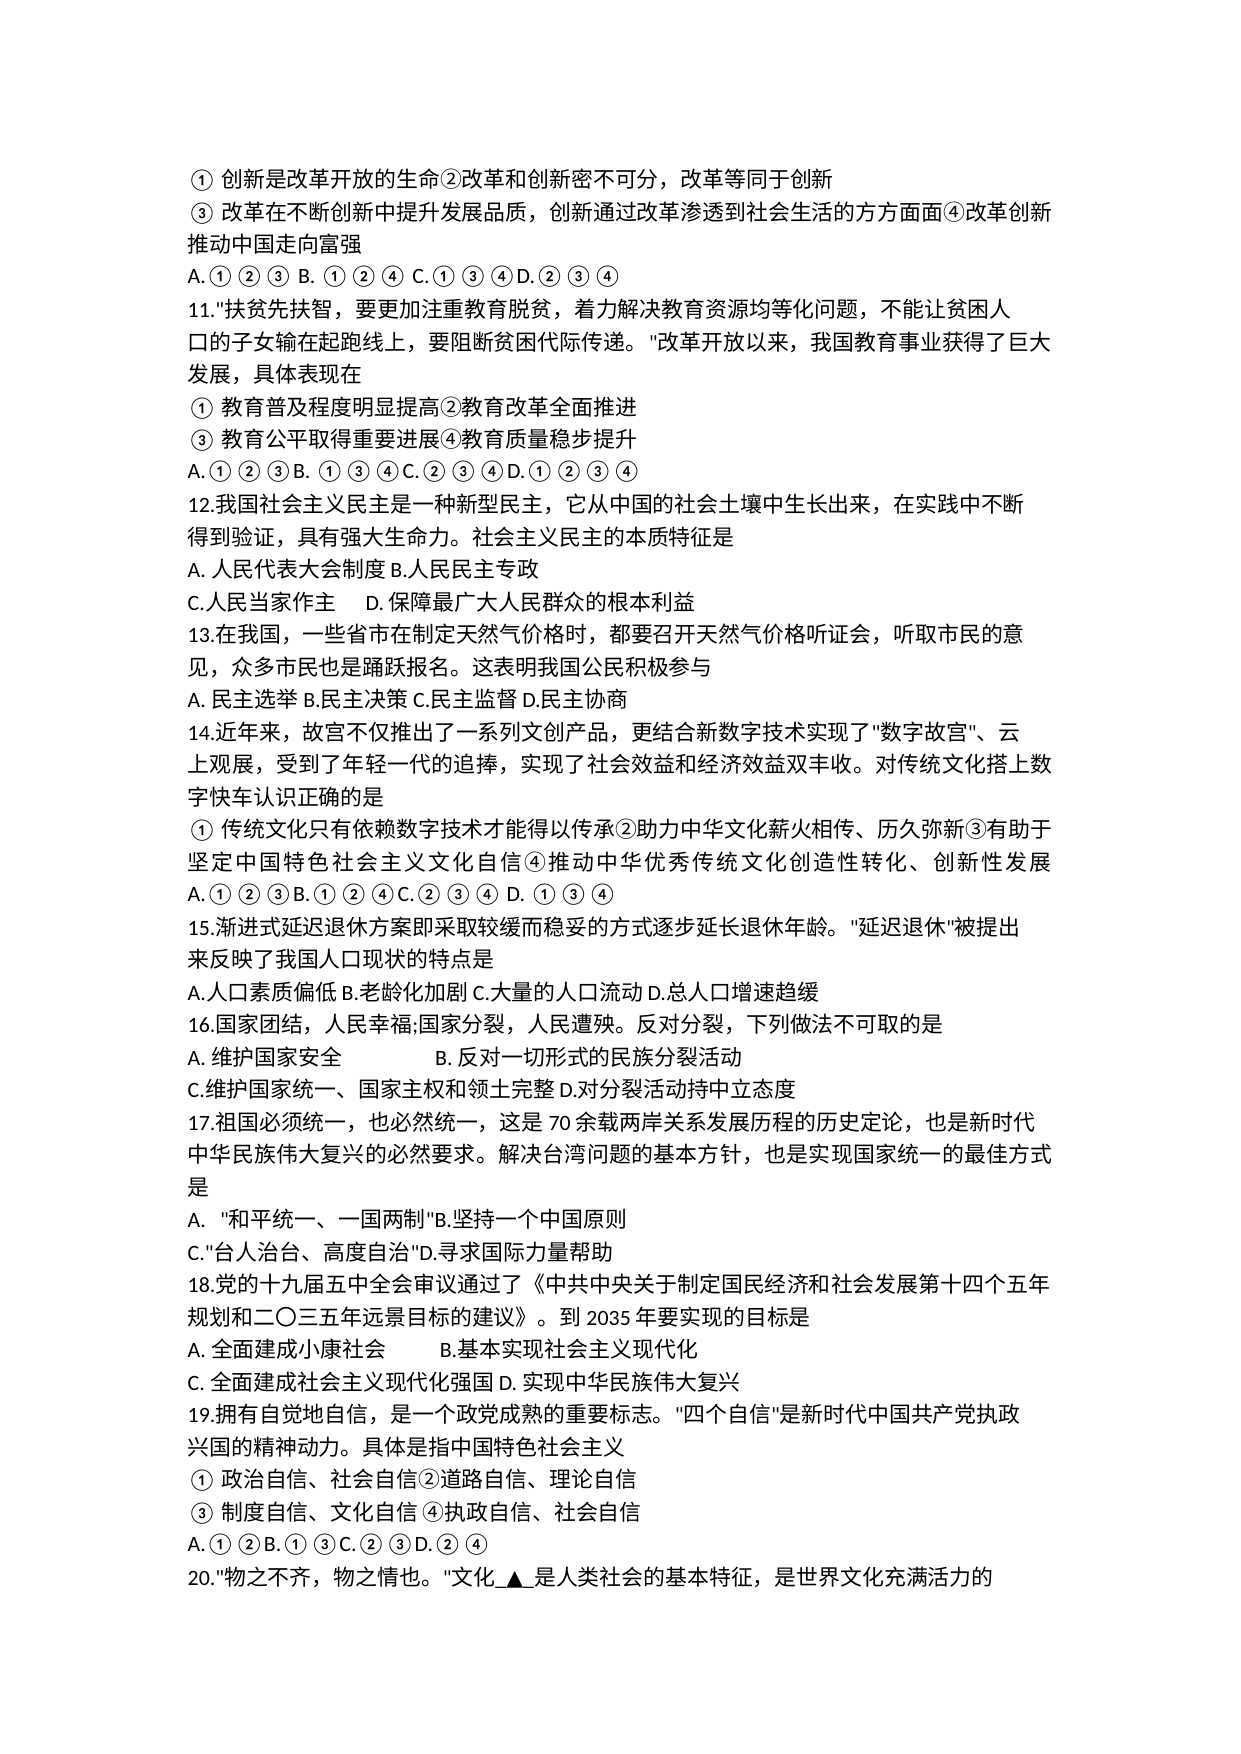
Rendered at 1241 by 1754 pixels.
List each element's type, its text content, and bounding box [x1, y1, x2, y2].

text ①教育普及程度明显提高②教育改革全面推进 [187, 389, 1053, 422]
text A.①②B.①③C.②③D.②④ [187, 1527, 1053, 1559]
text 17.祖国必须统一，也必然统一，这是 70 余载两岸关系发展历程的历史定论，也是新时代 [187, 1104, 1053, 1137]
text A.①②③B. ①③④C.②③④D.①②③④ [187, 454, 1053, 487]
text 13.在我国，一些省市在制定天然气价格时，都要召开天然气价格听证会，听取市民的意 [187, 617, 1053, 649]
text 16.国家团结，人民幸福;国家分裂，人民遭殃。反对分裂，下列做法不可取的是 [187, 1007, 1053, 1039]
text C. 全面建成社会主义现代化强国D. 实现中华民族伟大复兴 [187, 1364, 1053, 1397]
text ①传统文化只有依赖数字技术才能得以传承②助力中华文化薪火相传、历久弥新③有助于坚定中国特色社会主义文化自信④推动中华优秀传统文化创造性转化、创新性发展 A.①②③B.①②④C.②③④ D. ①③④ [187, 812, 1053, 909]
text ③教育公平取得重要进展④教育质量稳步提升 [187, 422, 1053, 454]
text A.人口素质偏低B.老龄化加剧C.大量的人口流动D.总人口增速趋缓 [187, 974, 1053, 1007]
text 12.我国社会主义民主是一种新型民主，它从中国的社会土壤中生长出来，在实践中不断 [187, 487, 1053, 519]
text A.①②③ B. ①②④ C.①③④D.②③④ [187, 259, 1053, 292]
text C.维护国家统一、国家主权和领土完整D.对分裂活动持中立态度 [187, 1072, 1053, 1104]
text A. 维护国家安全 B. 反对一切形式的民族分裂活动 [187, 1039, 1053, 1072]
text 20."物之不齐，物之情也。"文化_▲_是人类社会的基本特征，是世界文化充满活力的 [187, 1559, 1053, 1592]
text C.人民当家作主 D. 保障最广大人民群众的根本利益 [187, 584, 1053, 617]
text 兴国的精神动力。具体是指中国特色社会主义 [187, 1429, 1053, 1462]
list "和平统一、一国两制"B.坚持一个中国原则 [187, 1202, 1053, 1234]
text ③制度自信、文化自信 ④执政自信、社会自信 [187, 1494, 1053, 1527]
text 19.拥有自觉地自信，是一个政党成熟的重要标志。"四个自信"是新时代中国共产党执政 [187, 1397, 1053, 1429]
text 上观展，受到了年轻一代的追捧，实现了社会效益和经济效益双丰收。对传统文化搭上数字快车认识正确的是 [187, 747, 1053, 812]
text A. 全面建成小康社会 B.基本实现社会主义现代化 [187, 1332, 1053, 1364]
text 得到验证，具有强大生命力。社会主义民主的本质特征是 [187, 519, 1053, 552]
text 15.渐进式延迟退休方案即采取较缓而稳妥的方式逐步延长退休年龄。"延迟退休"被提出 [187, 909, 1053, 942]
text 中华民族伟大复兴的必然要求。解决台湾问题的基本方针，也是实现国家统一的最佳方式是 [187, 1137, 1053, 1202]
text 口的子女输在起跑线上，要阻断贫困代际传递。"改革开放以来，我国教育事业获得了巨大发展，具体表现在 [187, 324, 1053, 389]
text 来反映了我国人口现状的特点是 [187, 942, 1053, 974]
text 见，众多市民也是踊跃报名。这表明我国公民积极参与 [187, 649, 1053, 682]
list C."台人治台、高度自治"D.寻求国际力量帮助 [187, 1234, 1053, 1267]
text A. 民主选举 B.民主决策 C.民主监督D.民主协商 [187, 682, 1053, 714]
text 18.党的十九届五中全会审议通过了《中共中央关于制定国民经济和社会发展第十四个五年规划和二〇三五年远景目标的建议》。到 2035 年要实现的目标是 [187, 1267, 1053, 1332]
text ③改革在不断创新中提升发展品质，创新通过改革渗透到社会生活的方方面面④改革创新推动中国走向富强 [187, 194, 1053, 259]
text ①创新是改革开放的生命②改革和创新密不可分，改革等同于创新 [187, 162, 1053, 194]
text ①政治自信、社会自信②道路自信、理论自信 [187, 1462, 1053, 1494]
text A. 人民代表大会制度B.人民民主专政 [187, 552, 1053, 584]
text 11."扶贫先扶智，要更加注重教育脱贫，着力解决教育资源均等化问题，不能让贫困人 [187, 292, 1053, 324]
text 14.近年来，故宫不仅推出了一系列文创产品，更结合新数字技术实现了"数字故宫"、云 [187, 714, 1053, 747]
